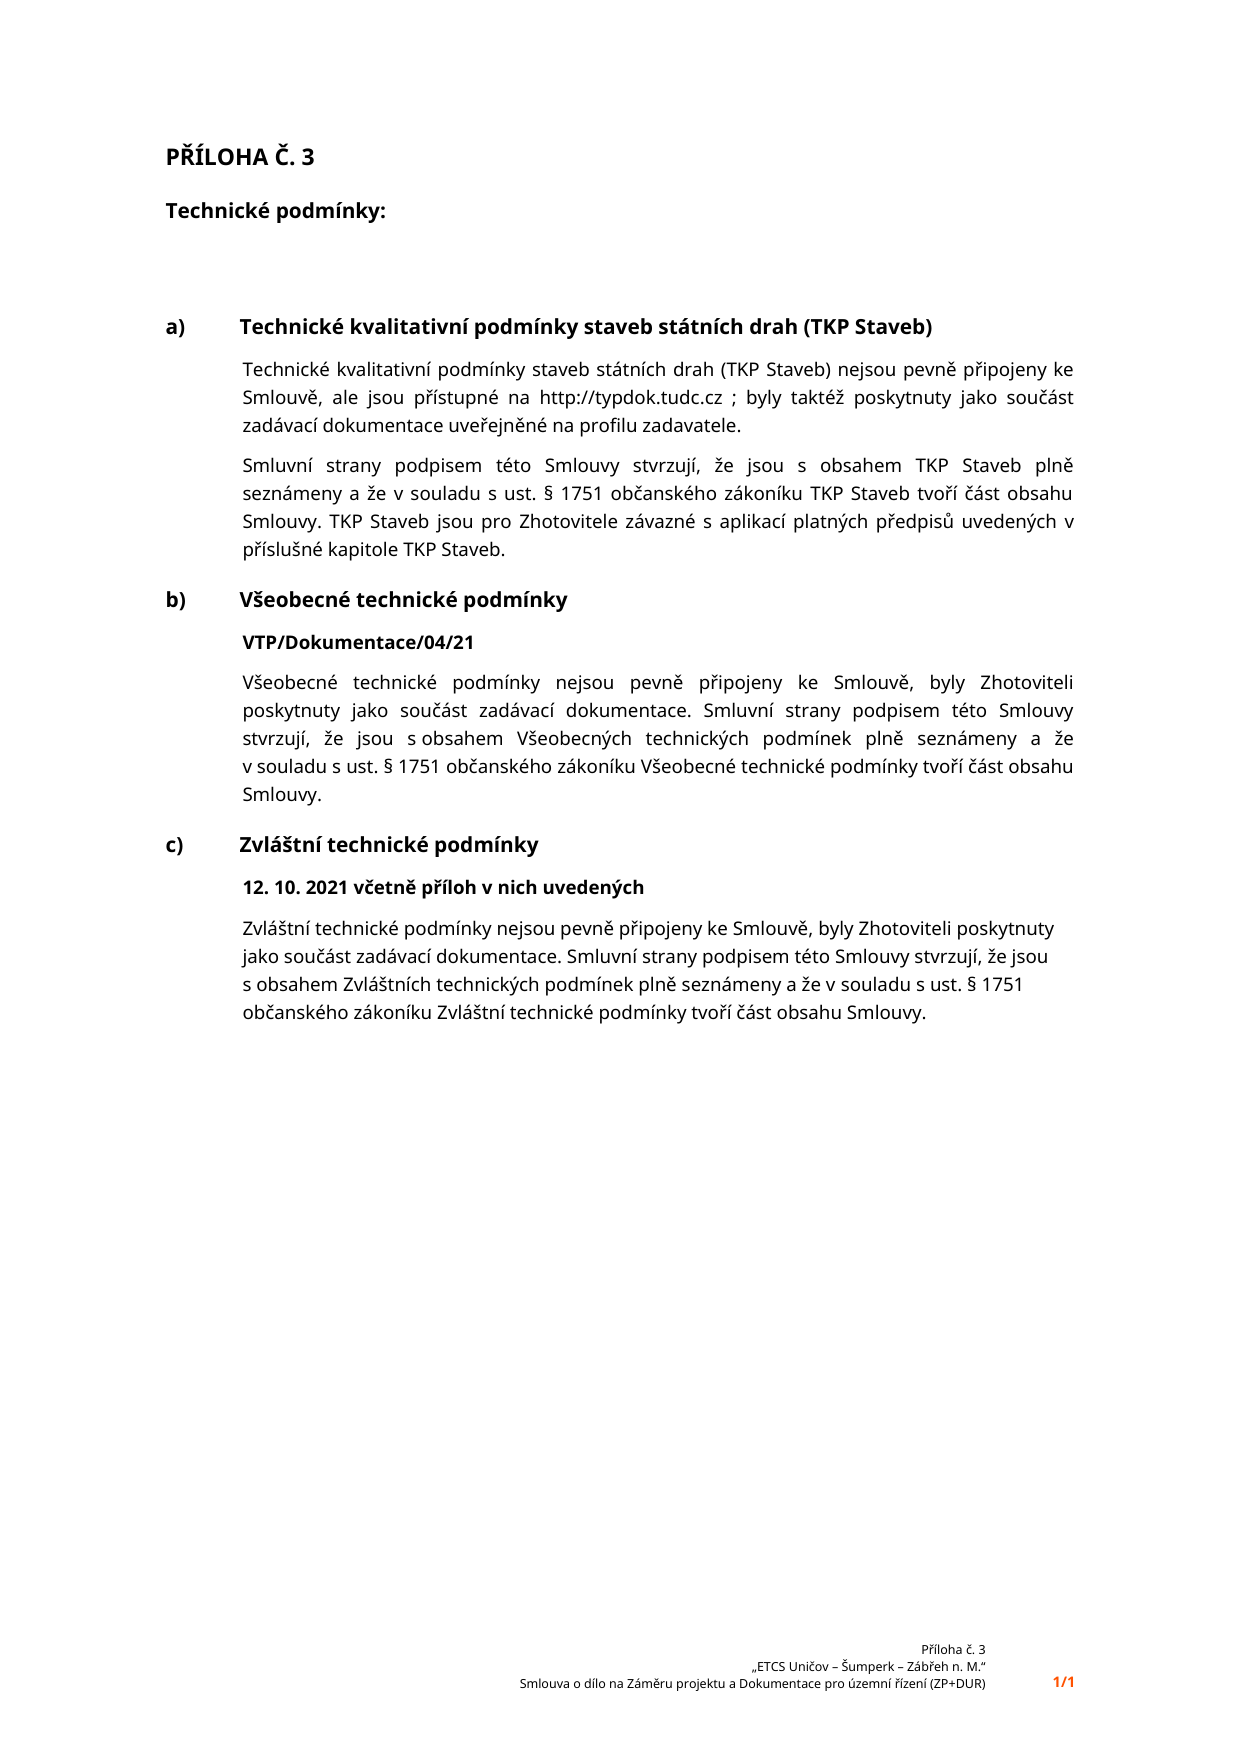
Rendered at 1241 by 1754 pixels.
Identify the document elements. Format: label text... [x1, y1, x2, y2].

text Technické kvalitativní podmínky staveb státních drah (TKP Staveb) nejsou pevně připojeny ke Smlouvě, ale jsou přístupné na http://typdok.tudc.cz ; byly taktéž poskytnuty jako součást zadávací dokumentace uveřejněné na profilu zadavatele. [242, 356, 1075, 437]
text Technické podmínky: [165, 197, 1075, 225]
text Všeobecné technické podmínky nejsou pevně připojeny ke Smlouvě, byly Zhotoviteli poskytnuty jako součást zadávací dokumentace. Smluvní strany podpisem této Smlouvy stvrzují, že jsou s obsahem Všeobecných technických podmínek plně seznámeny a že v souladu s ust. § 1751 občanského zákoníku Všeobecné technické podmínky tvoří část obsahu Smlouvy. [242, 670, 1075, 807]
text b) Všeobecné technické podmínky [165, 585, 1075, 614]
text Smluvní strany podpisem této Smlouvy stvrzují, že jsou s obsahem TKP Staveb plně seznámeny a že v souladu s ust. § 1751 občanského zákoníku TKP Staveb tvoří část obsahu Smlouvy. TKP Staveb jsou pro Zhotovitele závazné s aplikací platných předpisů uvedených v příslušné kapitole TKP Staveb. [242, 452, 1075, 562]
text 12. 10. 2021 včetně příloh v nich uvedených [242, 874, 1075, 900]
text VTP/Dokumentace/04/21 [242, 629, 1075, 655]
text a) Technické kvalitativní podmínky staveb státních drah (TKP Staveb) [165, 312, 1075, 341]
text Zvláštní technické podmínky nejsou pevně připojeny ke Smlouvě, byly Zhotoviteli poskytnuty jako součást zadávací dokumentace. Smluvní strany podpisem této Smlouvy stvrzují, že jsou s obsahem Zvláštních technických podmínek plně seznámeny a že v souladu s ust. § 1751 občanského zákoníku Zvláštní technické podmínky tvoří část obsahu Smlouvy. [242, 915, 1075, 1024]
text c) Zvláštní technické podmínky [165, 831, 1075, 859]
text Příloha č. 3 [165, 141, 1075, 173]
